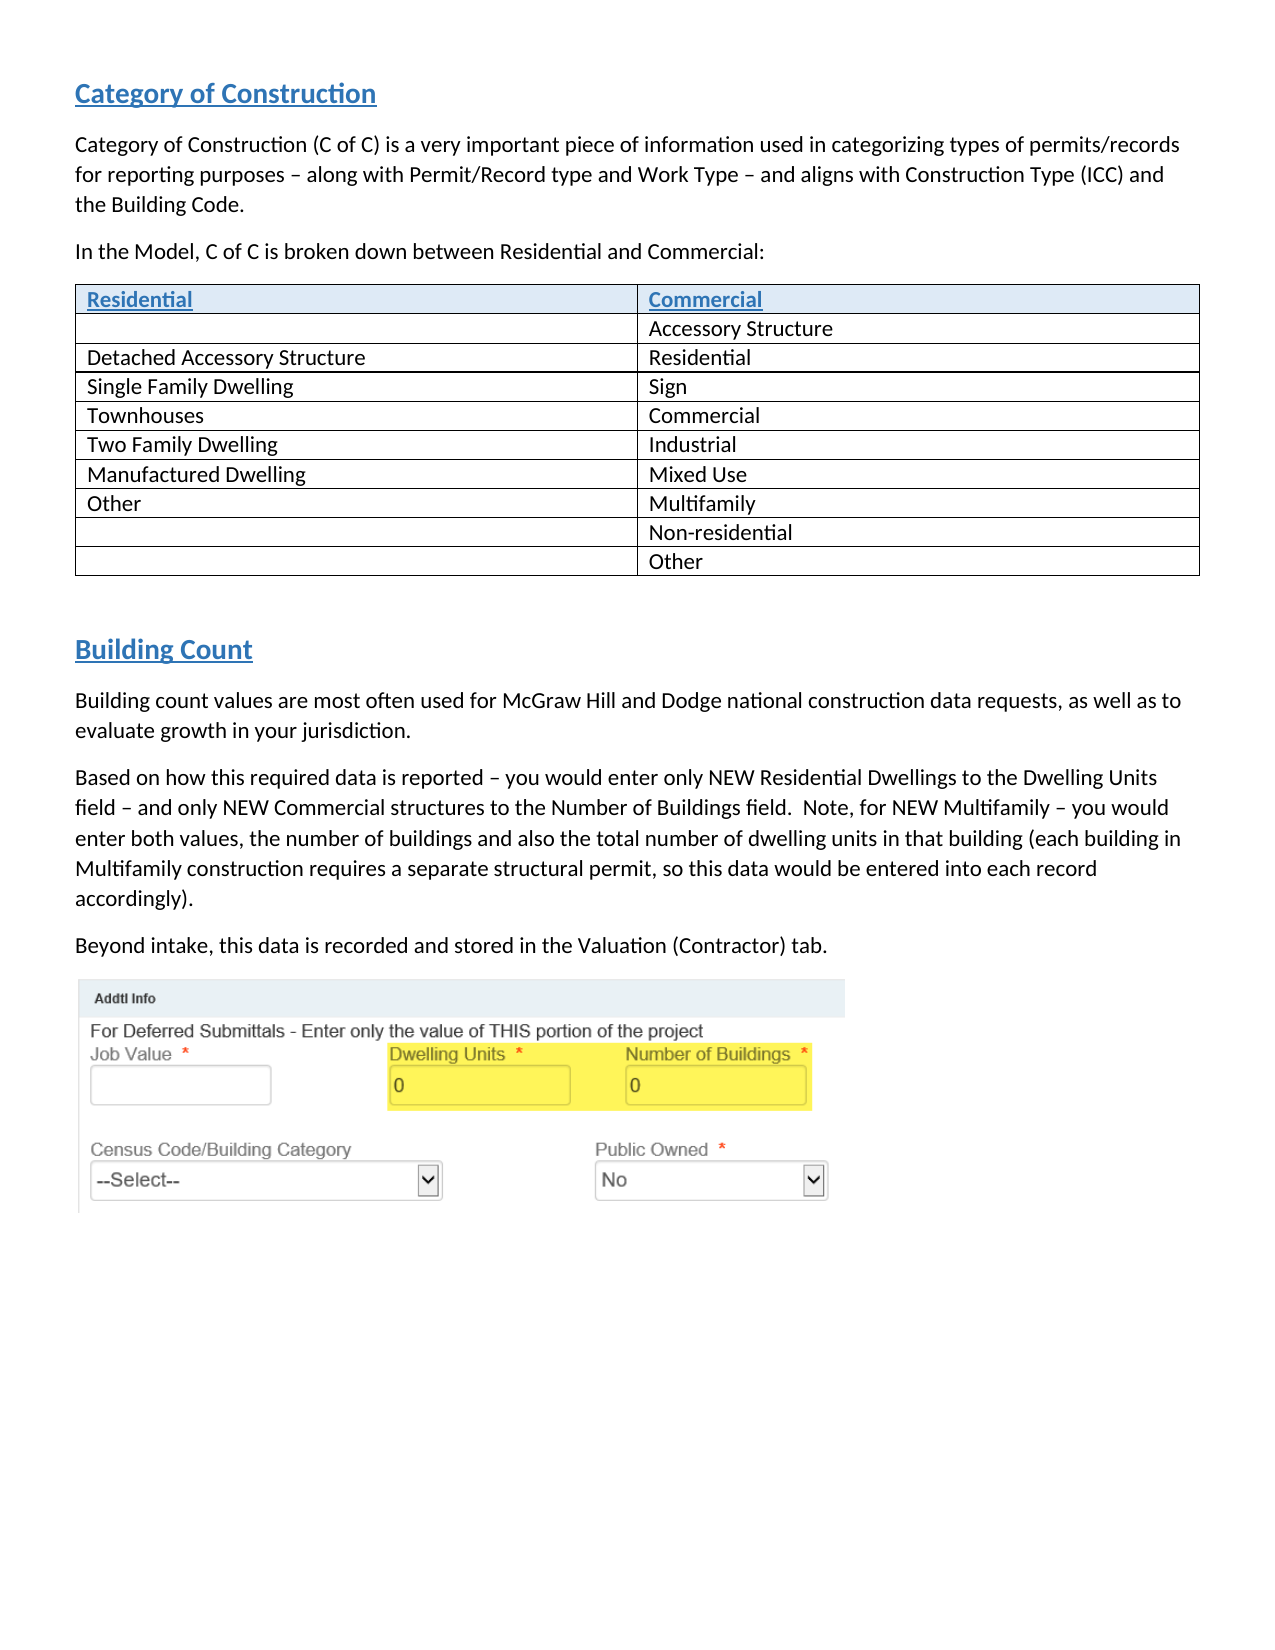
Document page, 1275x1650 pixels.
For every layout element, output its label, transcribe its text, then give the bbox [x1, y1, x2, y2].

table_cell Detached Accessory Structure [76, 344, 637, 371]
table_header Commercial [638, 285, 1199, 313]
text Category of Construction [75, 75, 1200, 111]
table_header Residential [76, 285, 637, 313]
table_cell Commercial [638, 402, 1199, 429]
table_cell Townhouses [76, 402, 637, 429]
table_cell Multifamily [638, 489, 1199, 517]
table_cell Residential [638, 344, 1199, 371]
table_cell Accessory Structure [638, 314, 1199, 342]
table_cell Two Family Dwelling [76, 431, 637, 459]
table_cell Sign [638, 373, 1199, 401]
table_cell Manufactured Dwelling [76, 460, 637, 488]
table_cell Mixed Use [638, 460, 1199, 488]
text Category of Construction (C of C) is a very important piece of information used in categorizing types of permits/records for reporting purposes – along with Permit/Record type and Work Type – and aligns with Construction Type (ICC) and the Building Code. [75, 130, 1200, 218]
table_cell [76, 518, 637, 546]
table_cell Non-residential [638, 518, 1199, 546]
text In the Model, C of C is broken down between Residential and Commercial: [75, 237, 1200, 265]
picture [75, 977, 845, 1213]
text Building Count [75, 631, 1200, 667]
text Beyond intake, this data is recorded and stored in the Valuation (Contractor) tab. [75, 931, 1200, 959]
table_cell Other [638, 547, 1199, 575]
text Building count values are most often used for McGraw Hill and Dodge national construction data requests, as well as to evaluate growth in your jurisdiction. [75, 686, 1200, 744]
table_cell Other [76, 489, 637, 517]
table_cell [76, 314, 637, 342]
table_cell [76, 547, 637, 575]
table_cell Industrial [638, 431, 1199, 459]
table_cell Single Family Dwelling [76, 373, 637, 401]
text Based on how this required data is reported – you would enter only NEW Residential Dwellings to the Dwelling Units field – and only NEW Commercial structures to the Number of Buildings field. Note, for NEW Multifamily – you would enter both values, the number of buildings and also the total number of dwelling units in that building (each building in Multifamily construction requires a separate structural permit, so this data would be entered into each record accordingly). [75, 763, 1200, 912]
